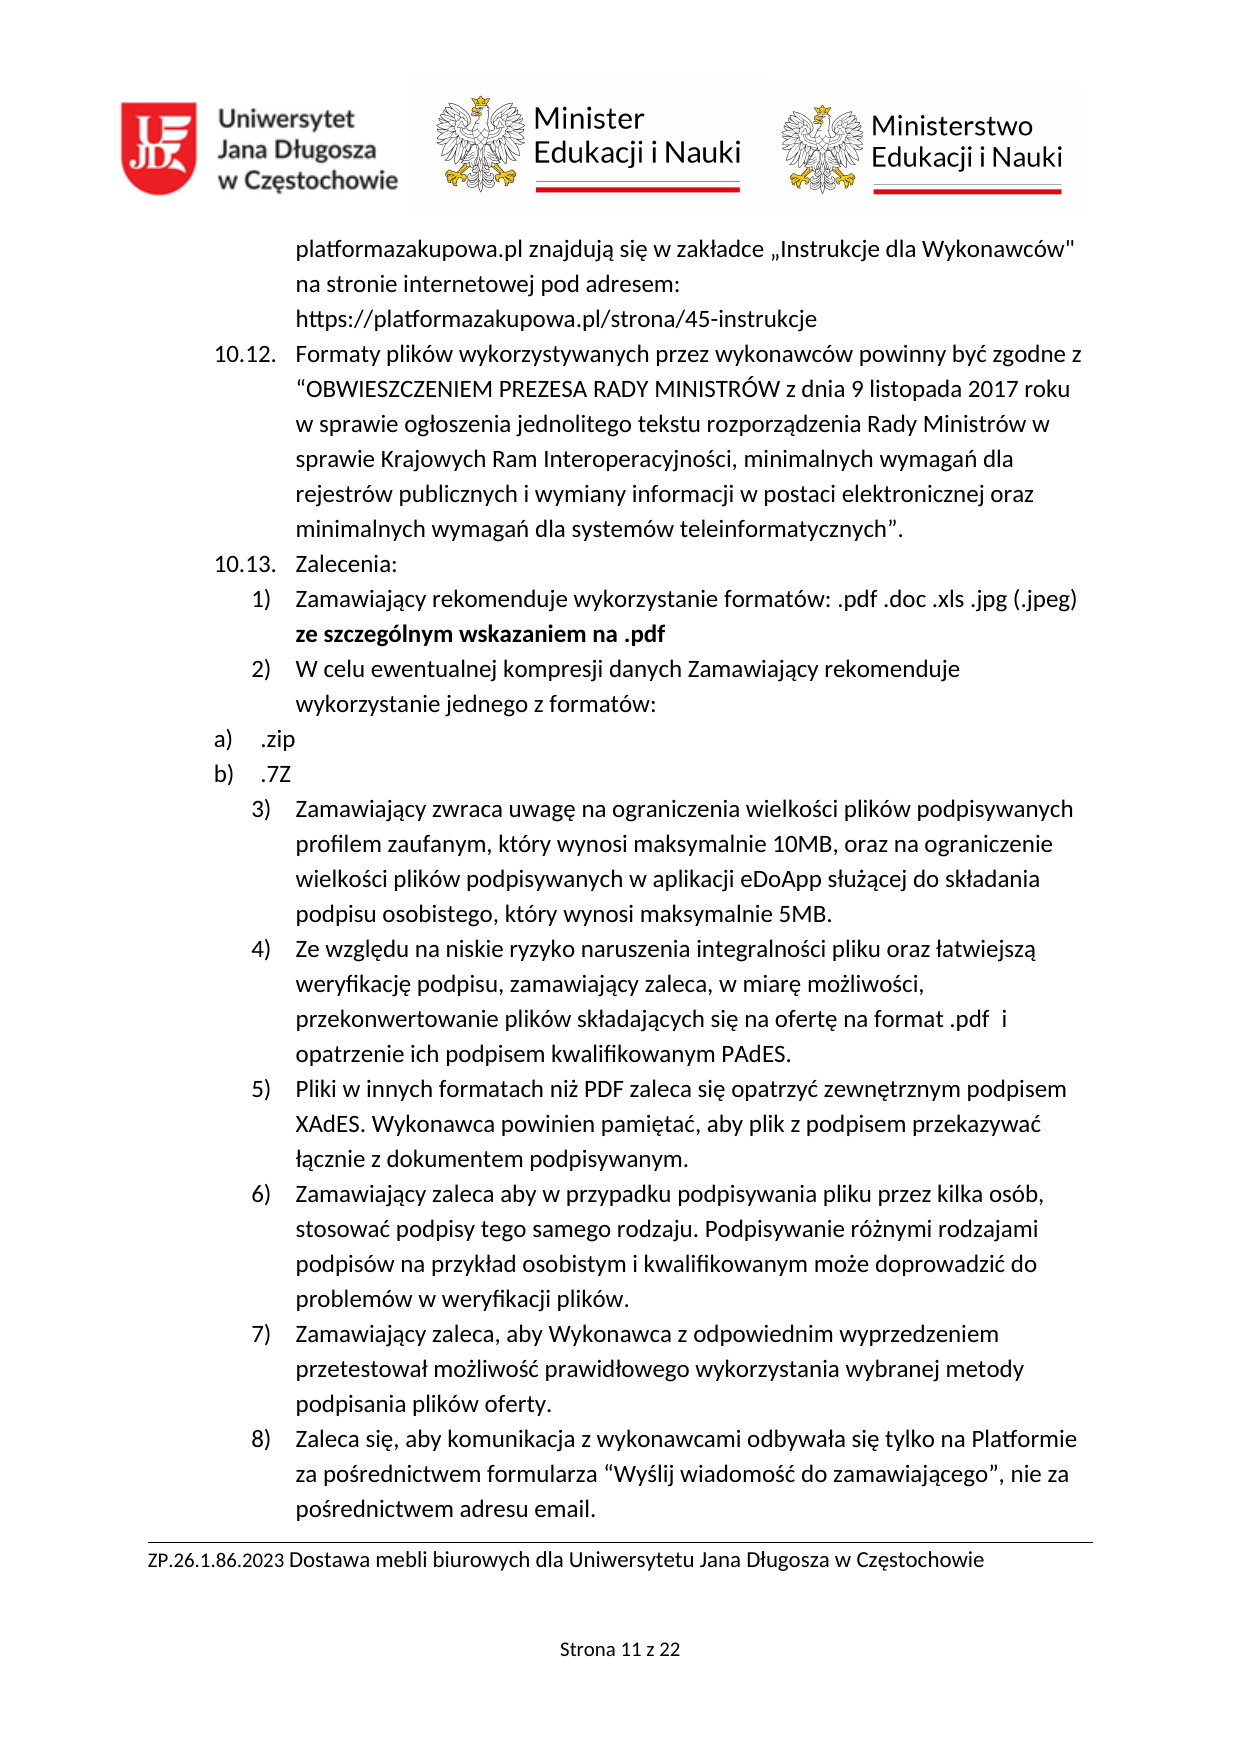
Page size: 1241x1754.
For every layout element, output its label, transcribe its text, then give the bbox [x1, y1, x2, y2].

list Zamawiający zaleca aby w przypadku podpisywania pliku przez kilka osób, stosować podpisy tego samego rodzaju. Podpisywanie różnymi rodzajami podpisów na przykład osobistym i kwalifikowanym może doprowadzić do problemów w weryfikacji plików. [251, 1178, 1093, 1314]
list Ze względu na niskie ryzyko naruszenia integralności pliku oraz łatwiejszą weryfikację podpisu, zamawiający zaleca, w miarę możliwości, przekonwertowanie plików składających się na ofertę na format .pdf i opatrzenie ich podpisem kwalifikowanym PAdES. [251, 933, 1093, 1069]
list Zalecenia: [213, 548, 1093, 579]
list Pliki w innych formatach niż PDF zaleca się opatrzyć zewnętrznym podpisem XAdES. Wykonawca powinien pamiętać, aby plik z podpisem przekazywać łącznie z dokumentem podpisywanym. [251, 1073, 1093, 1174]
list Formaty plików wykorzystywanych przez wykonawców powinny być zgodne z “OBWIESZCZENIEM PREZESA RADY MINISTRÓW z dnia 9 listopada 2017 roku w sprawie ogłoszenia jednolitego tekstu rozporządzenia Rady Ministrów w sprawie Krajowych Ram Interoperacyjności, minimalnych wymagań dla rejestrów publicznych i wymiany informacji w postaci elektronicznej oraz minimalnych wymagań dla systemów teleinformatycznych”. [213, 338, 1093, 544]
list Zamawiający zwraca uwagę na ograniczenia wielkości plików podpisywanych profilem zaufanym, który wynosi maksymalnie 10MB, oraz na ograniczenie wielkości plików podpisywanych w aplikacji eDoApp służącej do składania podpisu osobistego, który wynosi maksymalnie 5MB. [251, 793, 1093, 929]
list .zip [148, 723, 1093, 754]
picture [103, 73, 1082, 215]
list Zamawiający rekomenduje wykorzystanie formatów: .pdf .doc .xls .jpg (.jpeg) ze szczególnym wskazaniem na .pdf [251, 583, 1093, 649]
list Zamawiający zaleca, aby Wykonawca z odpowiednim wyprzedzeniem przetestował możliwość prawidłowego wykorzystania wybranej metody podpisania plików oferty. [251, 1318, 1093, 1419]
list Zaleca się, aby komunikacja z wykonawcami odbywała się tylko na Platformie za pośrednictwem formularza “Wyślij wiadomość do zamawiającego”, nie za pośrednictwem adresu email. [251, 1423, 1093, 1524]
list W celu ewentualnej kompresji danych Zamawiający rekomenduje wykorzystanie jednego z formatów: [251, 653, 1093, 719]
list .7Z [148, 758, 1093, 789]
